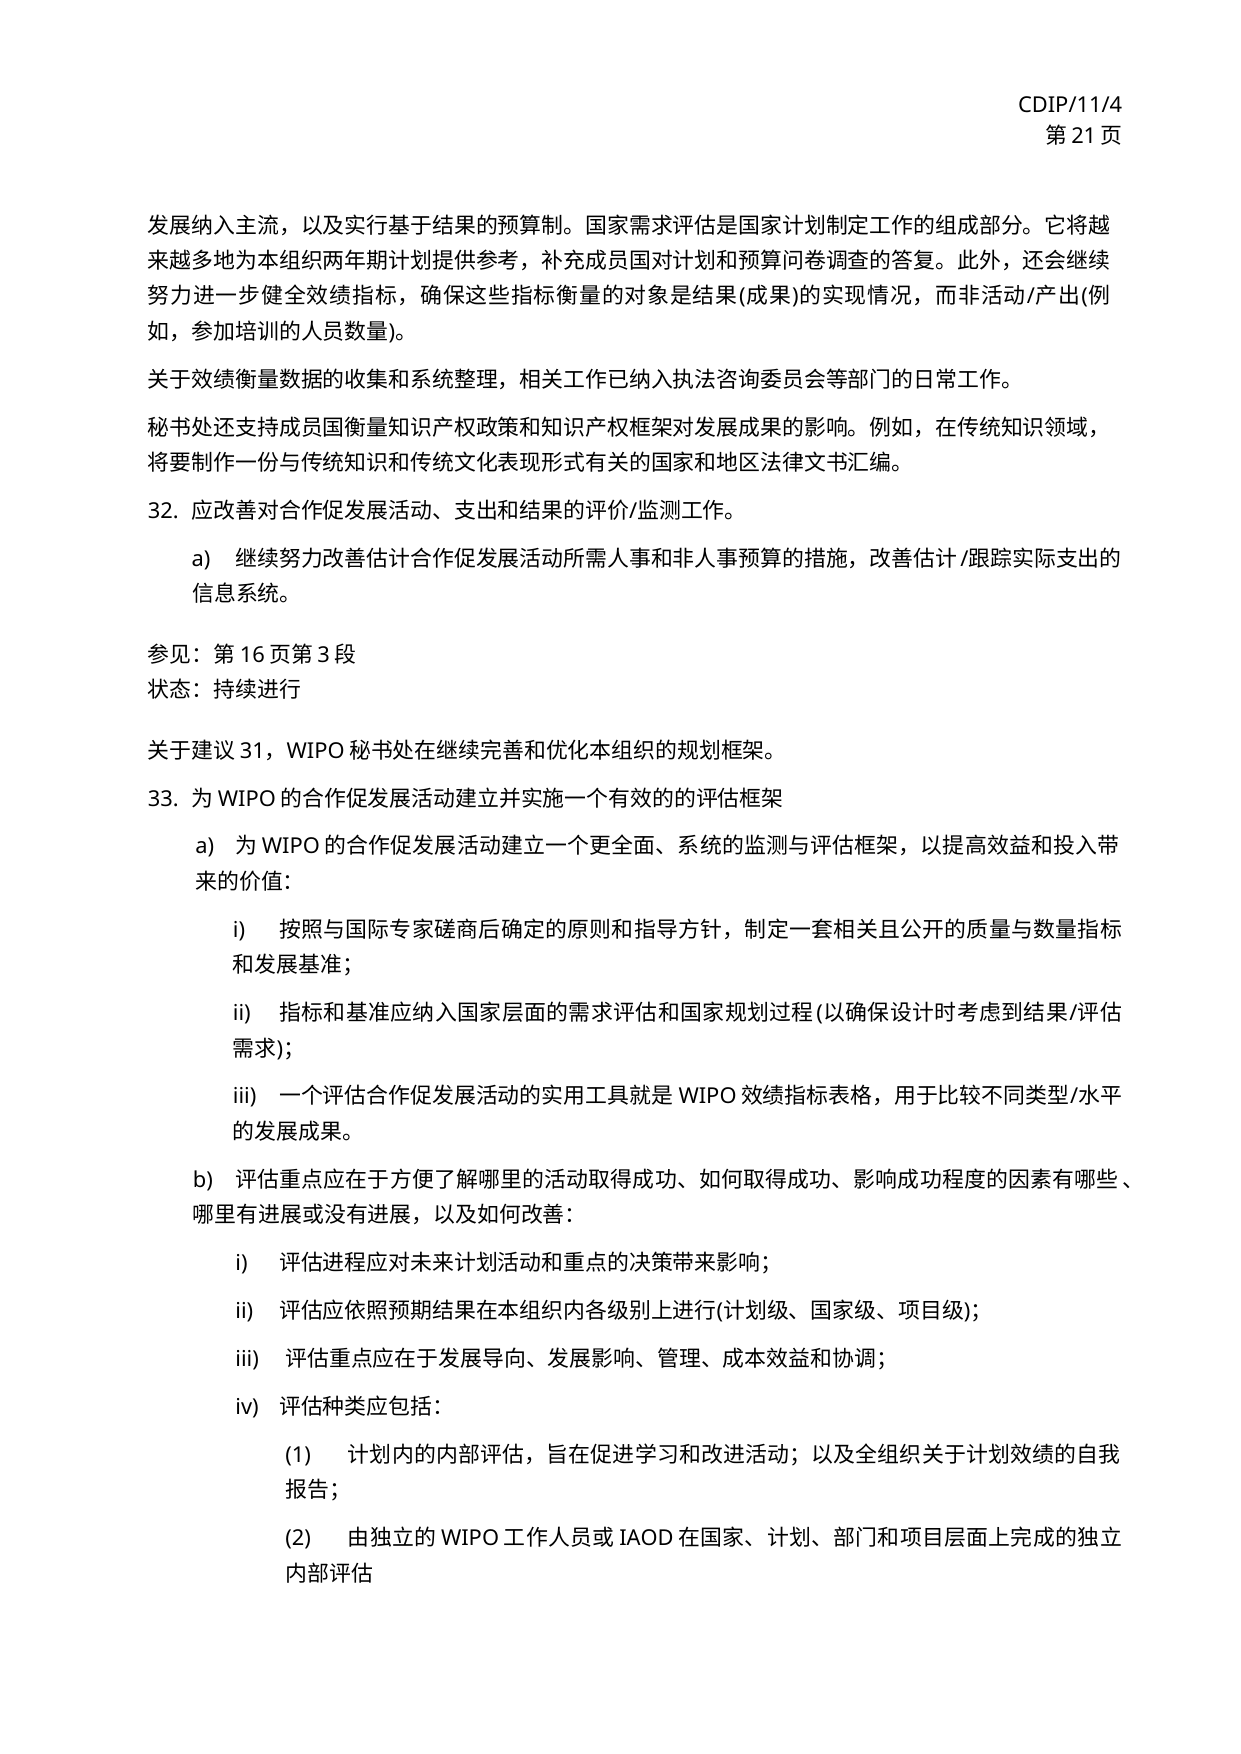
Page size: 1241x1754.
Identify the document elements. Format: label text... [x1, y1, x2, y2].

text a) 为WIPO的合作促发展活动建立一个更全面、系统的监测与评估框架，以提高效益和投入带来的价值： [195, 825, 1122, 896]
list 继续努力改善估计合作促发展活动所需人事和非人事预算的措施，改善估计/跟踪实际支出的信息系统。 [191, 537, 1122, 608]
text iii) 一个评估合作促发展活动的实用工具就是WIPO效绩指标表格，用于比较不同类型/水平的发展成果。 [233, 1075, 1122, 1146]
text 参见：第16页第3段 [148, 633, 1122, 668]
text 32. 应改善对合作促发展活动、支出和结果的评价/监测工作。 [148, 489, 1122, 525]
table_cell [136, 204, 1122, 489]
text ii) 评估应依照预期结果在本组织内各级别上进行(计划级、国家级、项目级)； [235, 1289, 1122, 1325]
text b) 评估重点应在于方便了解哪里的活动取得成功、如何取得成功、影响成功程度的因素有哪些、哪里有进展或没有进展，以及如何改善： [193, 1158, 1122, 1229]
text ii) 指标和基准应纳入国家层面的需求评估和国家规划过程(以确保设计时考虑到结果/评估需求)； [233, 991, 1122, 1062]
text 关于建议31，WIPO秘书处在继续完善和优化本组织的规划框架。 [148, 729, 1122, 764]
text (2) 由独立的WIPO工作人员或IAOD在国家、计划、部门和项目层面上完成的独立内部评估 [285, 1516, 1122, 1587]
text 状态：持续进行 [148, 668, 1122, 704]
text iv) 评估种类应包括： [235, 1385, 1122, 1421]
text iii) 评估重点应在于发展导向、发展影响、管理、成本效益和协调； [235, 1337, 1122, 1373]
text (1) 计划内的内部评估，旨在促进学习和改进活动；以及全组织关于计划效绩的自我报告； [285, 1433, 1122, 1504]
text i) 按照与国际专家磋商后确定的原则和指导方针，制定一套相关且公开的质量与数量指标和发展基准； [233, 908, 1122, 979]
text i) 评估进程应对未来计划活动和重点的决策带来影响； [235, 1241, 1122, 1277]
text 33. 为WIPO的合作促发展活动建立并实施一个有效的的评估框架 [148, 777, 1122, 812]
